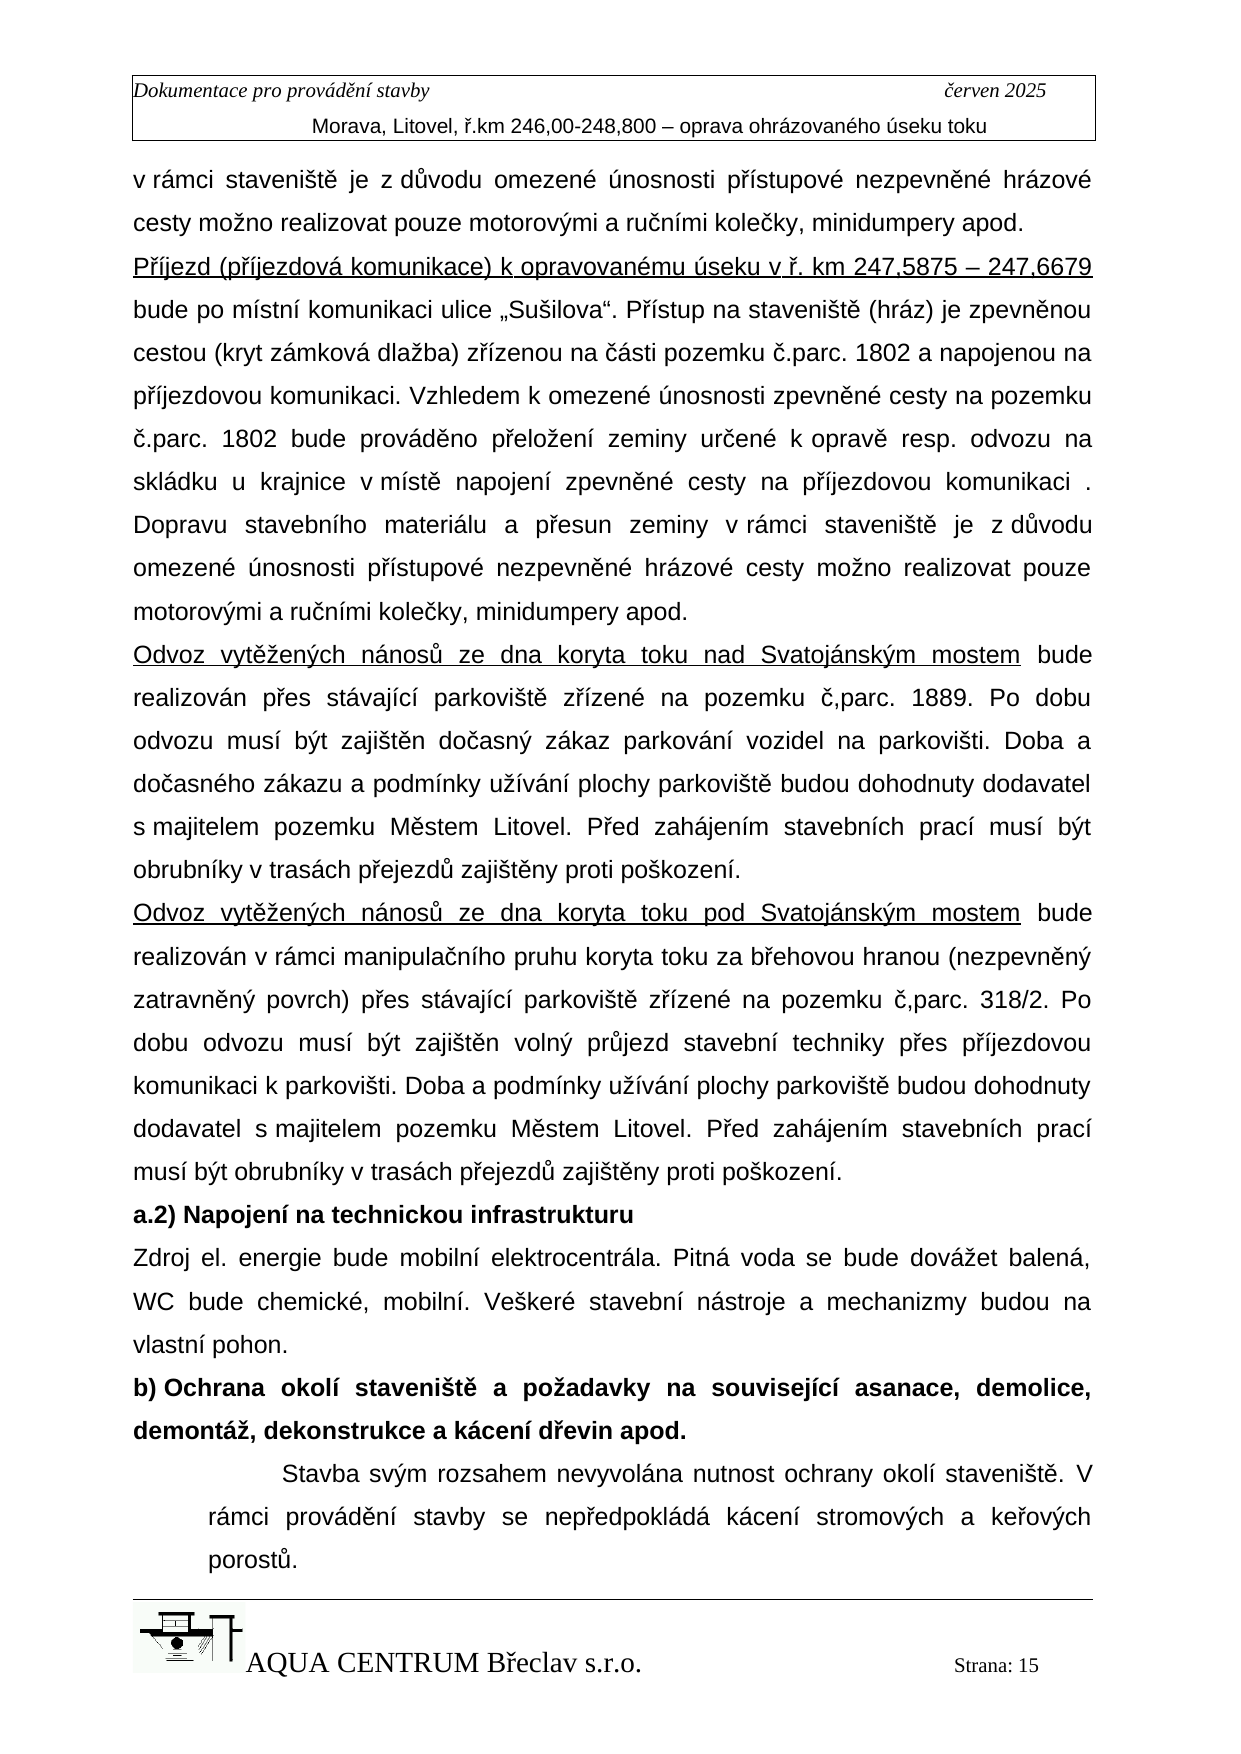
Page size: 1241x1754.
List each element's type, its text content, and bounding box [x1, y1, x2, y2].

list Zdroj el. energie bude mobilní elektrocentrála. Pitná voda se bude dovážet balená, WC bude chemické, mobilní. Veškeré stavební nástroje a mechanizmy budou na vlastní pohon. [133, 1243, 1093, 1358]
list Příjezd (příjezdová komunikace) k opravovanému úseku v ř. km 247,5875 – 247,6679 bude po místní komunikaci ulice „Sušilova“. Přístup na staveniště (hráz) je zpevněnou cestou (kryt zámková dlažba) zřízenou na části pozemku č.parc. 1802 a napojenou na příjezdovou komunikaci. Vzhledem k omezené únosnosti zpevněné cesty na pozemku č.parc. 1802 bude prováděno přeložení zeminy určené k opravě resp. odvozu na skládku u krajnice v místě napojení zpevněné cesty na příjezdovou komunikaci . Dopravu stavebního materiálu a přesun zeminy v rámci staveniště je z důvodu omezené únosnosti přístupové nezpevněné hrázové cesty možno realizovat pouze motorovými a ručními kolečky, minidumpery apod. [133, 277, 1093, 625]
list b) Ochrana okolí staveniště a požadavky na související asanace, demolice, demontáž, dekonstrukce a kácení dřevin apod. [133, 1373, 1093, 1445]
list Odvoz vytěžených nánosů ze dna koryta toku pod Svatojánským mostem bude realizován v rámci manipulačního pruhu koryta toku za břehovou hranou (nezpevněný zatravněný povrch) přes stávající parkoviště zřízené na pozemku č,parc. 318/2. Po dobu odvozu musí být zajištěn volný průjezd stavební techniky přes příjezdovou komunikaci k parkovišti. Doba a podmínky užívání plochy parkoviště budou dohodnuty dodavatel s majitelem pozemku Městem Litovel. Před zahájením stavebních prací musí být obrubníky v trasách přejezdů zajištěny proti poškození. [133, 898, 1093, 1186]
list a.2) Napojení na technickou infrastrukturu [133, 1200, 1093, 1229]
list Odvoz vytěžených nánosů ze dna koryta toku nad Svatojánským mostem bude realizován přes stávající parkoviště zřízené na pozemku č,parc. 1889. Po dobu odvozu musí být zajištěn dočasný zákaz parkování vozidel na parkovišti. Doba a dočasného zákazu a podmínky užívání plochy parkoviště budou dohodnuty dodavatel s majitelem pozemku Městem Litovel. Před zahájením stavebních prací musí být obrubníky v trasách přejezdů zajištěny proti poškození. [133, 640, 1093, 884]
list Stavba svým rozsahem nevyvolána nutnost ochrany okolí staveniště. V rámci provádění stavby se nepředpokládá kácení stromových a keřových porostů. [208, 1459, 1093, 1574]
picture [132, 1602, 246, 1673]
